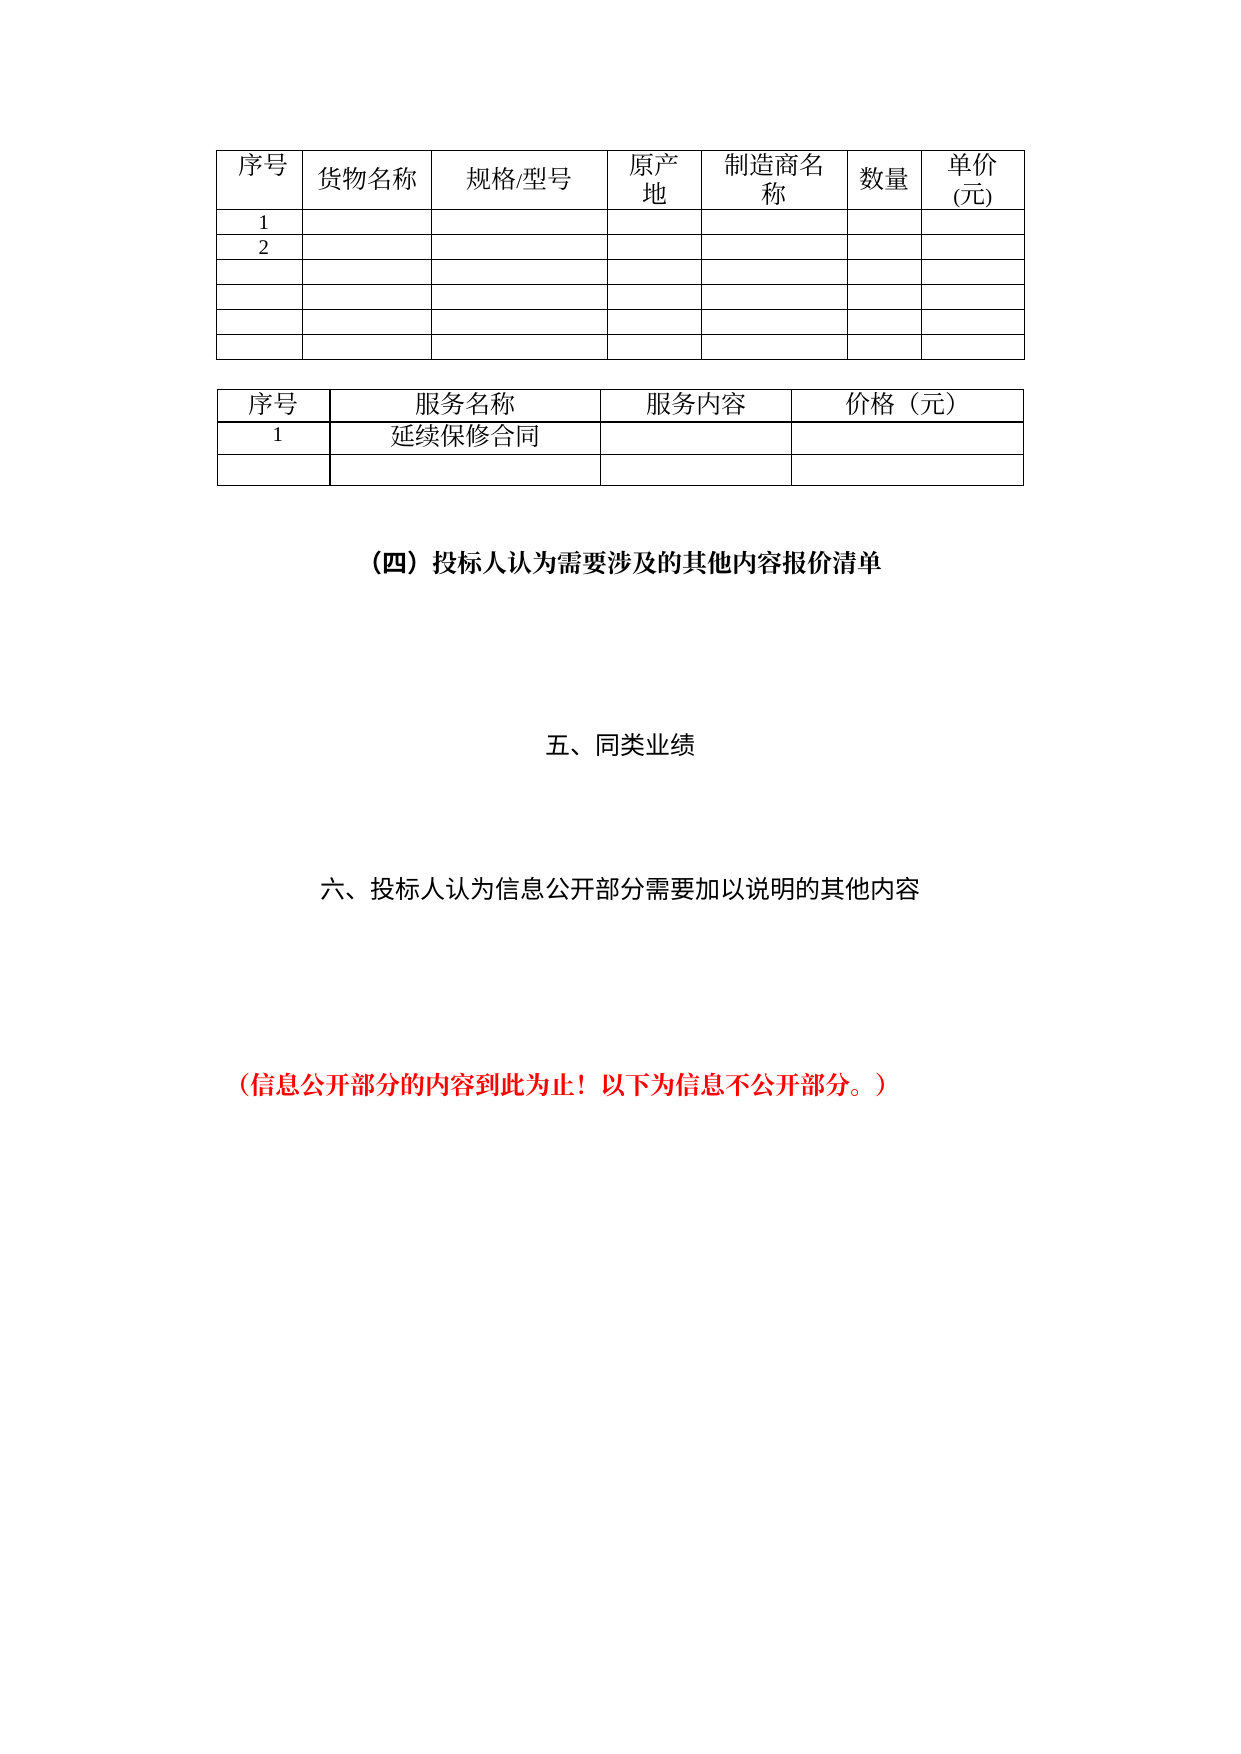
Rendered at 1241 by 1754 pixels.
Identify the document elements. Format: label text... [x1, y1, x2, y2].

table_header 单价(元) [922, 151, 1024, 208]
table_cell [608, 260, 701, 284]
table_cell [792, 455, 1023, 485]
table_cell [848, 335, 921, 359]
table_header 原产地 [608, 151, 701, 208]
table_cell [303, 210, 431, 234]
table_cell [217, 260, 302, 284]
table_cell [217, 335, 302, 359]
table_cell [922, 310, 1024, 334]
table_cell [702, 260, 847, 284]
table_cell [848, 210, 921, 234]
table_cell [601, 423, 791, 454]
subtitle 五、同类业绩 [150, 725, 1090, 761]
table_header 规格/型号 [432, 151, 607, 208]
table_cell [303, 285, 431, 309]
table_cell [848, 285, 921, 309]
table_header 货物名称 [303, 151, 431, 208]
table_cell [608, 335, 701, 359]
table_cell 2 [217, 235, 302, 259]
table_cell [702, 210, 847, 234]
table_cell [848, 235, 921, 259]
table_cell [702, 335, 847, 359]
table_cell [331, 455, 600, 485]
table_cell [702, 285, 847, 309]
table_cell [608, 310, 701, 334]
table_cell [608, 285, 701, 309]
table_cell [303, 235, 431, 259]
text （信息公开部分的内容到此为止！以下为信息不公开部分。） [150, 1071, 1090, 1100]
table_header 价格（元） [792, 390, 1023, 421]
table_cell [702, 235, 847, 259]
table_cell [303, 310, 431, 334]
text （四）投标人认为需要涉及的其他内容报价清单 [150, 544, 1090, 580]
table_header 制造商名称 [702, 151, 847, 208]
table_header 序号 [218, 390, 329, 421]
table_cell [922, 210, 1024, 234]
subtitle 六、投标人认为信息公开部分需要加以说明的其他内容 [150, 870, 1090, 906]
table_header 服务名称 [331, 390, 600, 421]
table_cell [848, 310, 921, 334]
table_cell 延续保修合同 [331, 423, 600, 454]
table_cell [217, 285, 302, 309]
table_cell [601, 455, 791, 485]
table_cell [608, 235, 701, 259]
table_cell 1 [218, 423, 329, 454]
table_cell [702, 310, 847, 334]
table_cell [922, 260, 1024, 284]
table_cell [303, 260, 431, 284]
table_header 数量 [848, 151, 921, 208]
table_cell [922, 285, 1024, 309]
table_cell [792, 423, 1023, 454]
table_cell 1 [217, 210, 302, 234]
table_cell [432, 285, 607, 309]
table_cell [303, 335, 431, 359]
table_cell [432, 235, 607, 259]
table_cell [922, 235, 1024, 259]
table_cell [218, 455, 329, 485]
table_cell [432, 210, 607, 234]
table_cell [608, 210, 701, 234]
table_cell [432, 335, 607, 359]
table_cell [432, 310, 607, 334]
table_cell [432, 260, 607, 284]
table_cell [848, 260, 921, 284]
table_header 服务内容 [601, 390, 791, 421]
table_cell [922, 335, 1024, 359]
table_cell [217, 310, 302, 334]
table_header 序号 [217, 151, 302, 208]
